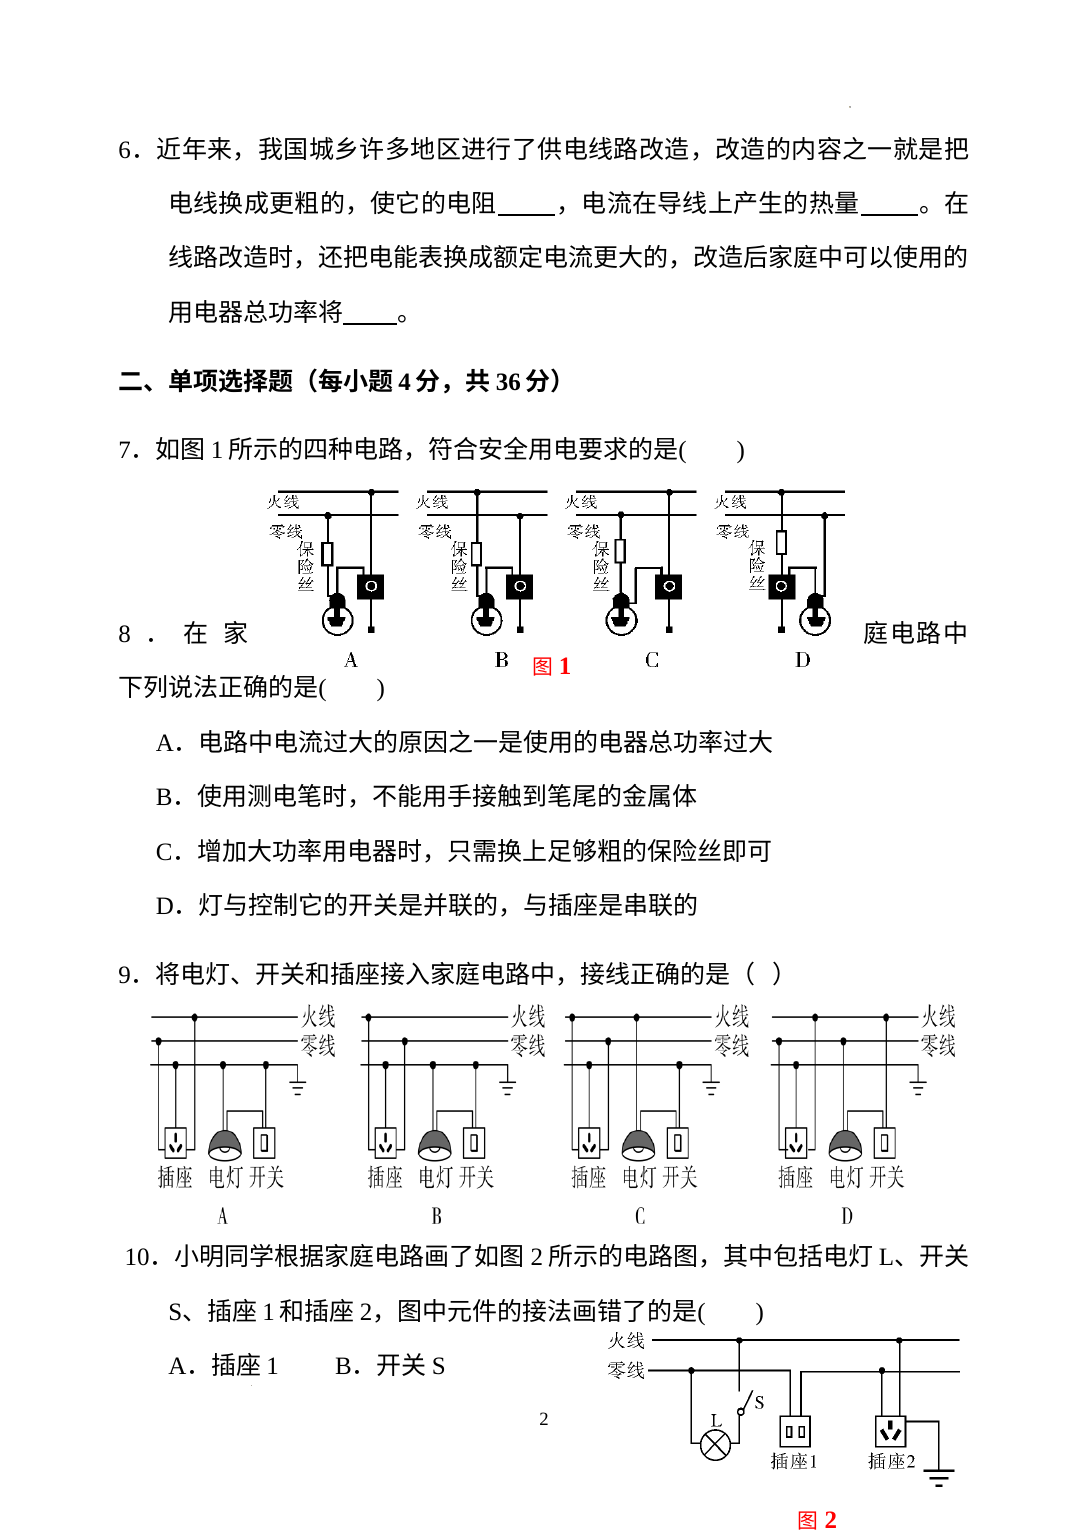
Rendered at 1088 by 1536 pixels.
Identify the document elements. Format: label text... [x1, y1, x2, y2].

text 8．在家庭电路中，下列说法正确的是( ) [118, 613, 969, 704]
picture [266, 489, 845, 613]
text 6．近年来，我国城乡许多地区进行了供电线路改造，改造的内容之一就是把电线换成更粗的，使它的电阻 ，电流在导线上产生的热量 。在线路改造时，还把电能表换成额定电流更大的，改造后家庭中可以使用的用电器总功率将 。 [118, 129, 969, 328]
text 9．将电灯、开关和插座接入家庭电路中，接线正确的是（ ） [118, 940, 969, 1005]
text A．电路中电流过大的原因之一是使用的电器总功率过大 [118, 722, 969, 758]
text 7．如图1所示的四种电路，符合安全用电要求的是( ) [118, 430, 969, 466]
text B．使用测电笔时，不能用手接触到笔尾的金属体 [118, 777, 969, 813]
text 二、单项选择题（每小题4分，共36分） [118, 347, 969, 412]
text A．插座1 B．开关S [118, 1345, 969, 1382]
picture [150, 1004, 955, 1224]
text 10．小明同学根据家庭电路画了如图2所示的电路图，其中包括电灯L、开关S、插座1和插座2，图中元件的接法画错了的是( ) [124, 1237, 969, 1327]
picture [607, 1382, 960, 1487]
text D．灯与控制它的开关是并联的，与插座是串联的 [118, 885, 969, 922]
picture [607, 1331, 960, 1345]
text C．增加大功率用电器时，只需换上足够粗的保险丝即可 [118, 831, 969, 867]
